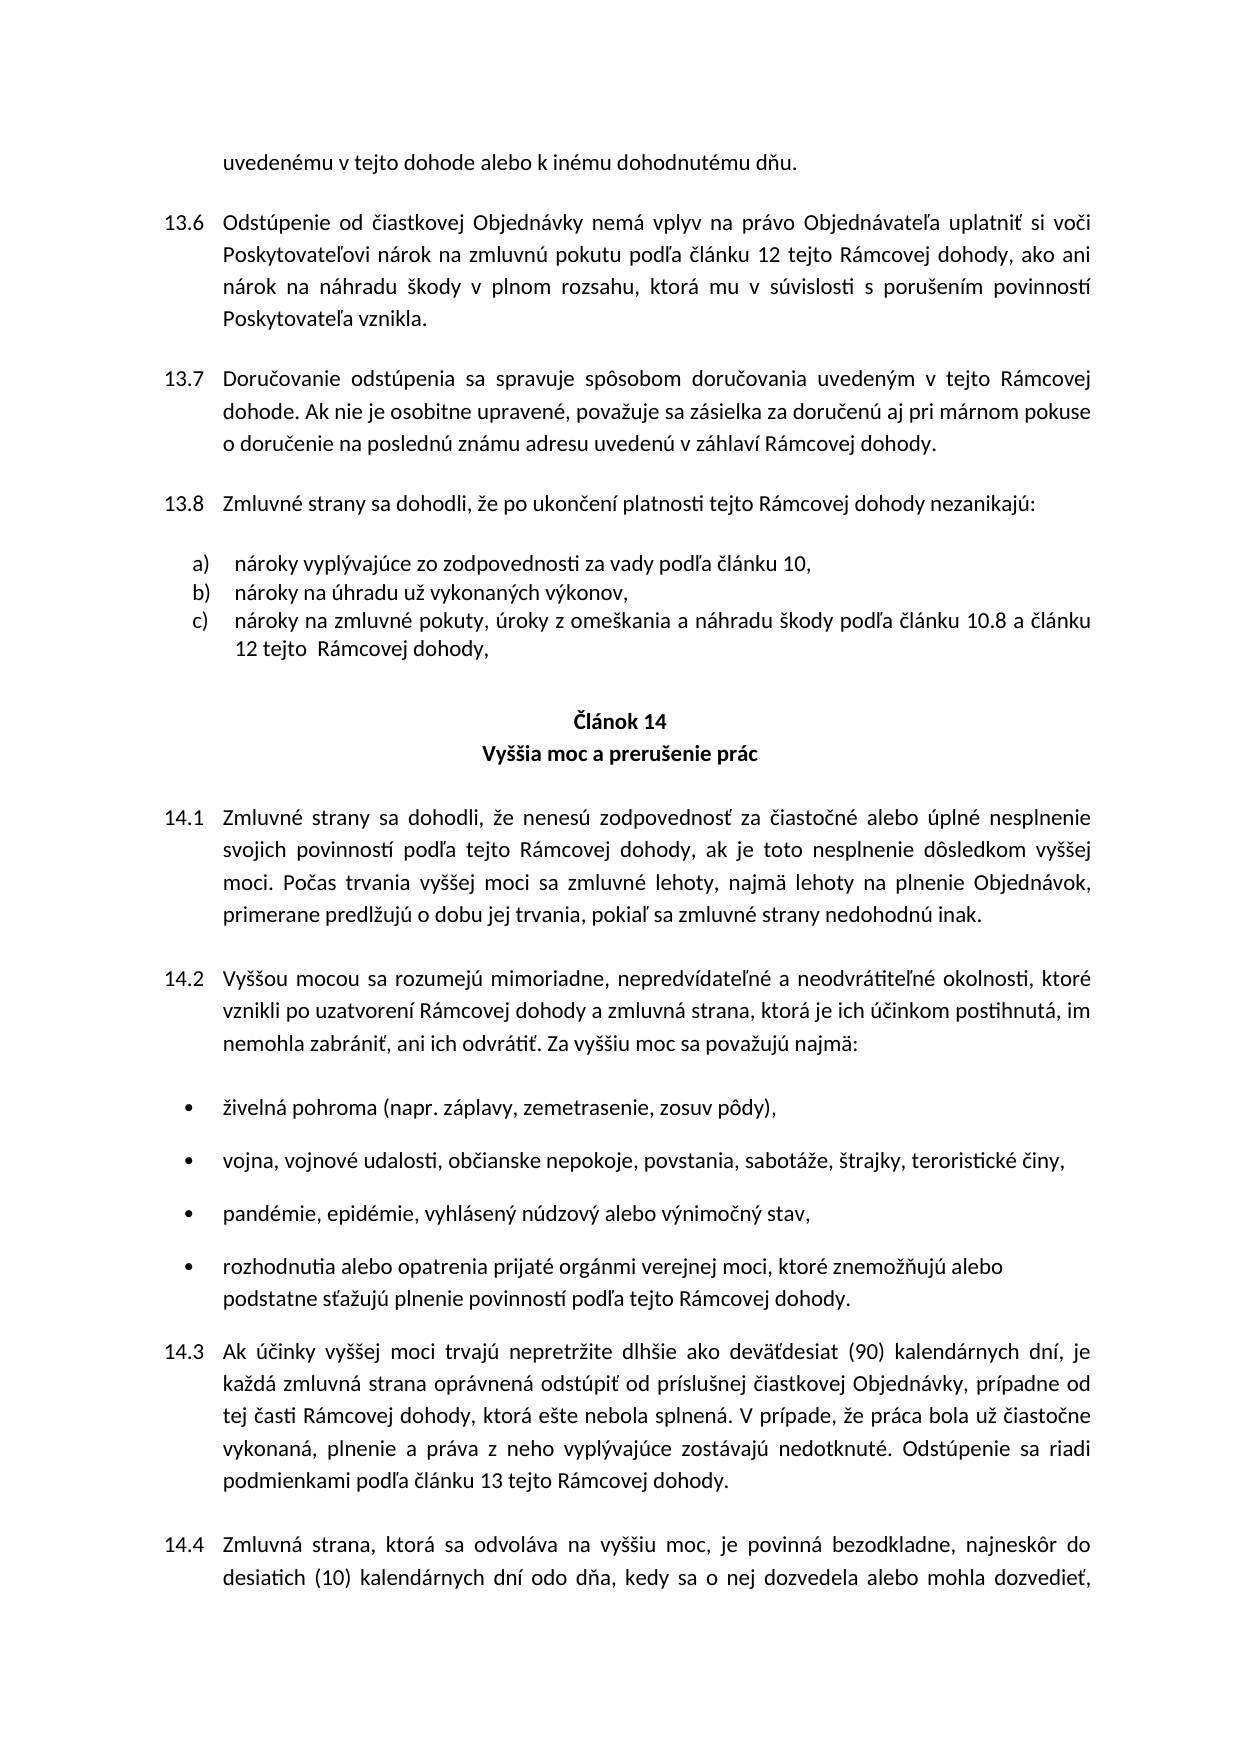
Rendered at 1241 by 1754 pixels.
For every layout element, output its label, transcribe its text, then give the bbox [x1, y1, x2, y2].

list Zmluvné strany sa dohodli, že po ukončení platnosti tejto Rámcovej dohody nezanikajú: [163, 489, 1093, 517]
list Zmluvné strany sa dohodli, že nenesú zodpovednosť za čiastočné alebo úplné nesplnenie svojich povinností podľa tejto Rámcovej dohody, ak je toto nesplnenie dôsledkom vyššej moci. Počas trvania vyššej moci sa zmluvné lehoty, najmä lehoty na plnenie Objednávok, primerane predlžujú o dobu jej trvania, pokiaľ sa zmluvné strany nedohodnú inak. [163, 803, 1093, 928]
list nároky na zmluvné pokuty, úroky z omeškania a náhradu škody podľa článku 10.8 a článku 12 tejto Rámcovej dohody, [192, 606, 1093, 662]
list Ak účinky vyššej moci trvajú nepretržite dlhšie ako deväťdesiat (90) kalendárnych dní, je každá zmluvná strana oprávnená odstúpiť od príslušnej čiastkovej Objednávky, prípadne od tej časti Rámcovej dohody, ktorá ešte nebola splnená. V prípade, že práca bola už čiastočne vykonaná, plnenie a práva z neho vyplývajúce zostávajú nedotknuté. Odstúpenie sa riadi podmienkami podľa článku 13 tejto Rámcovej dohody. [163, 1337, 1093, 1494]
list nároky vyplývajúce zo zodpovednosti za vady podľa článku 10, [192, 549, 1093, 578]
text Článok 14 [148, 707, 1093, 735]
text Vyššia moc a prerušenie prác [148, 739, 1093, 767]
list živelná pohroma (napr. záplavy, zemetrasenie, zosuv pôdy), [185, 1093, 1093, 1121]
list Doručovanie odstúpenia sa spravuje spôsobom doručovania uvedeným v tejto Rámcovej dohode. Ak nie je osobitne upravené, považuje sa zásielka za doručenú aj pri márnom pokuse o doručenie na poslednú známu adresu uvedenú v záhlaví Rámcovej dohody. [163, 364, 1093, 457]
list nároky na úhradu už vykonaných výkonov, [192, 578, 1093, 606]
list pandémie, epidémie, vyhlásený núdzový alebo výnimočný stav, [185, 1199, 1093, 1227]
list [163, 148, 1093, 176]
list rozhodnutia alebo opatrenia prijaté orgánmi verejnej moci, ktoré znemožňujú alebo podstatne sťažujú plnenie povinností podľa tejto Rámcovej dohody. [185, 1252, 1093, 1312]
list vojna, vojnové udalosti, občianske nepokoje, povstania, sabotáže, štrajky, teroristické činy, [185, 1146, 1093, 1174]
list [163, 1530, 1093, 1591]
list Odstúpenie od čiastkovej Objednávky nemá vplyv na právo Objednávateľa uplatniť si voči Poskytovateľovi nárok na zmluvnú pokutu podľa článku 12 tejto Rámcovej dohody, ako ani nárok na náhradu škody v plnom rozsahu, ktorá mu v súvislosti s porušením povinností Poskytovateľa vznikla. [163, 208, 1093, 332]
list Vyššou mocou sa rozumejú mimoriadne, nepredvídateľné a neodvrátiteľné okolnosti, ktoré vznikli po uzatvorení Rámcovej dohody a zmluvná strana, ktorá je ich účinkom postihnutá, im nemohla zabrániť, ani ich odvrátiť. Za vyššiu moc sa považujú najmä: [163, 964, 1093, 1057]
